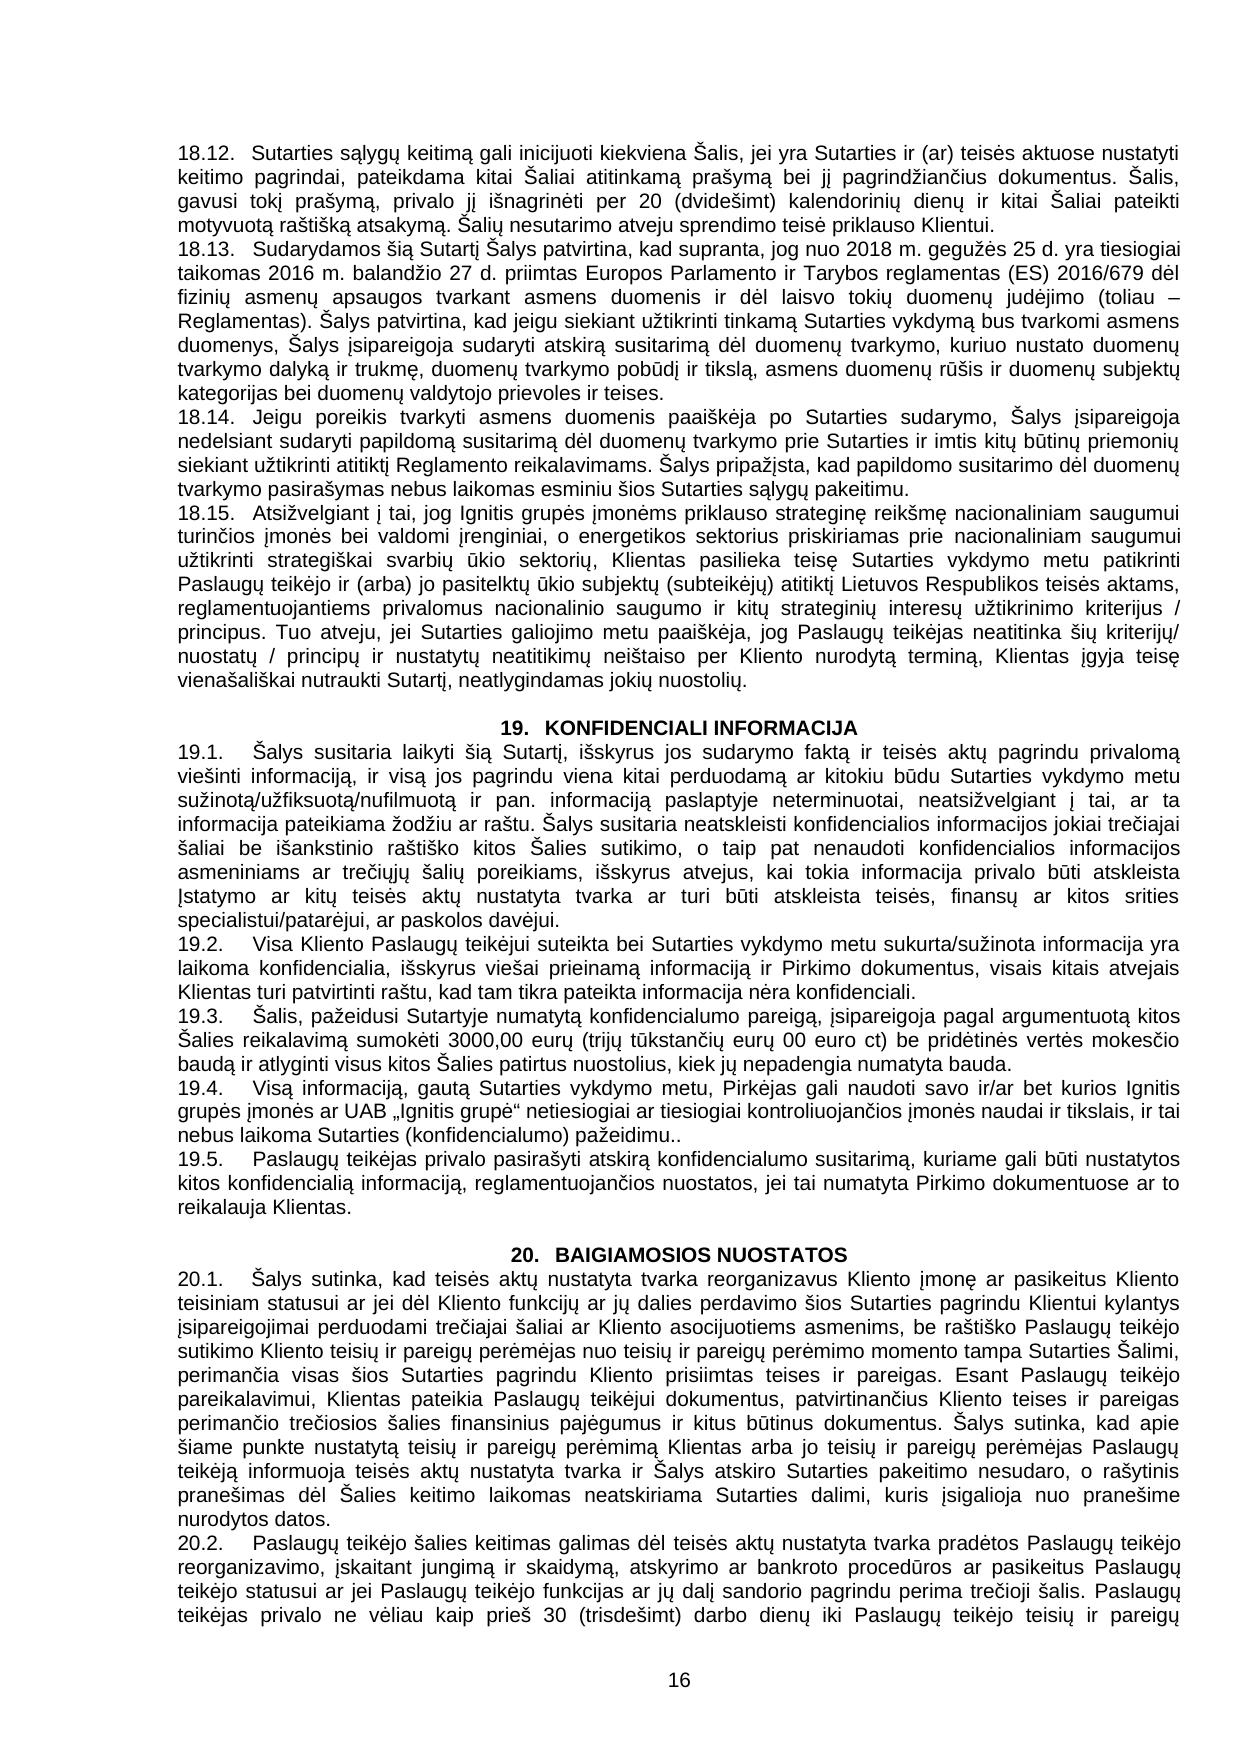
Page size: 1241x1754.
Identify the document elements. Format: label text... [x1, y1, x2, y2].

list Sutarties sąlygų keitimą gali inicijuoti kiekviena Šalis, jei yra Sutarties ir (ar) teisės aktuose nustatyti keitimo pagrindai, pateikdama kitai Šaliai atitinkamą prašymą bei jį pagrindžiančius dokumentus. Šalis, gavusi tokį prašymą, privalo jį išnagrinėti per 20 (dvidešimt) kalendorinių dienų ir kitai Šaliai pateikti motyvuotą raštišką atsakymą. Šalių nesutarimo atveju sprendimo teisė priklauso Klientui. [177, 141, 1181, 237]
list Sudarydamos šią Sutartį Šalys patvirtina, kad supranta, jog nuo 2018 m. gegužės 25 d. yra tiesiogiai taikomas 2016 m. balandžio 27 d. priimtas Europos Parlamento ir Tarybos reglamentas (ES) 2016/679 dėl fizinių asmenų apsaugos tvarkant asmens duomenis ir dėl laisvo tokių duomenų judėjimo (toliau – Reglamentas). Šalys patvirtina, kad jeigu siekiant užtikrinti tinkamą Sutarties vykdymą bus tvarkomi asmens duomenys, Šalys įsipareigoja sudaryti atskirą susitarimą dėl duomenų tvarkymo, kuriuo nustato duomenų tvarkymo dalyką ir trukmę, duomenų tvarkymo pobūdį ir tikslą, asmens duomenų rūšis ir duomenų subjektų kategorijas bei duomenų valdytojo prievoles ir teises. [177, 237, 1181, 404]
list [177, 1531, 1181, 1626]
list Visa Kliento Paslaugų teikėjui suteikta bei Sutarties vykdymo metu sukurta/sužinota informacija yra laikoma konfidencialia, išskyrus viešai prieinamą informaciją ir Pirkimo dokumentus, visais kitais atvejais Klientas turi patvirtinti raštu, kad tam tikra pateikta informacija nėra konfidenciali. [177, 932, 1181, 1003]
list Visą informaciją, gautą Sutarties vykdymo metu, Pirkėjas gali naudoti savo ir/ar bet kurios Ignitis grupės įmonės ar UAB „Ignitis grupė“ netiesiogiai ar tiesiogiai kontroliuojančios įmonės naudai ir tikslais, ir tai nebus laikoma Sutarties (konfidencialumo) pažeidimu.. [177, 1075, 1181, 1147]
subtitle Konfidenciali informacija [177, 716, 1181, 740]
subtitle BAIGIAMOSIOS NUOSTATOS [177, 1243, 1181, 1267]
list Šalis, pažeidusi Sutartyje numatytą konfidencialumo pareigą, įsipareigoja pagal argumentuotą kitos Šalies reikalavimą sumokėti 3000,00 eurų (trijų tūkstančių eurų 00 euro ct) be pridėtinės vertės mokesčio baudą ir atlyginti visus kitos Šalies patirtus nuostolius, kiek jų nepadengia numatyta bauda. [177, 1003, 1181, 1075]
list Paslaugų teikėjas privalo pasirašyti atskirą konfidencialumo susitarimą, kuriame gali būti nustatytos kitos konfidencialią informaciją, reglamentuojančios nuostatos, jei tai numatyta Pirkimo dokumentuose ar to reikalauja Klientas. [177, 1147, 1181, 1219]
list Šalys susitaria laikyti šią Sutartį, išskyrus jos sudarymo faktą ir teisės aktų pagrindu privalomą viešinti informaciją, ir visą jos pagrindu viena kitai perduodamą ar kitokiu būdu Sutarties vykdymo metu sužinotą/užfiksuotą/nufilmuotą ir pan. informaciją paslaptyje neterminuotai, neatsižvelgiant į tai, ar ta informacija pateikiama žodžiu ar raštu. Šalys susitaria neatskleisti konfidencialios informacijos jokiai trečiajai šaliai be išankstinio raštiško kitos Šalies sutikimo, o taip pat nenaudoti konfidencialios informacijos asmeniniams ar trečiųjų šalių poreikiams, išskyrus atvejus, kai tokia informacija privalo būti atskleista Įstatymo ar kitų teisės aktų nustatyta tvarka ar turi būti atskleista teisės, finansų ar kitos srities specialistui/patarėjui, ar paskolos davėjui. [177, 740, 1181, 932]
list Atsižvelgiant į tai, jog Ignitis grupės įmonėms priklauso strateginę reikšmę nacionaliniam saugumui turinčios įmonės bei valdomi įrenginiai, o energetikos sektorius priskiriamas prie nacionaliniam saugumui užtikrinti strategiškai svarbių ūkio sektorių, Klientas pasilieka teisę Sutarties vykdymo metu patikrinti Paslaugų teikėjo ir (arba) jo pasitelktų ūkio subjektų (subteikėjų) atitiktį Lietuvos Respublikos teisės aktams, reglamentuojantiems privalomus nacionalinio saugumo ir kitų strateginių interesų užtikrinimo kriterijus / principus. Tuo atveju, jei Sutarties galiojimo metu paaiškėja, jog Paslaugų teikėjas neatitinka šių kriterijų/ nuostatų / principų ir nustatytų neatitikimų neištaiso per Kliento nurodytą terminą, Klientas įgyja teisę vienašališkai nutraukti Sutartį, neatlygindamas jokių nuostolių. [177, 500, 1181, 692]
list Šalys sutinka, kad teisės aktų nustatyta tvarka reorganizavus Kliento įmonę ar pasikeitus Kliento teisiniam statusui ar jei dėl Kliento funkcijų ar jų dalies perdavimo šios Sutarties pagrindu Klientui kylantys įsipareigojimai perduodami trečiajai šaliai ar Kliento asocijuotiems asmenims, be raštiško Paslaugų teikėjo sutikimo Kliento teisių ir pareigų perėmėjas nuo teisių ir pareigų perėmimo momento tampa Sutarties Šalimi, perimančia visas šios Sutarties pagrindu Kliento prisiimtas teises ir pareigas. Esant Paslaugų teikėjo pareikalavimui, Klientas pateikia Paslaugų teikėjui dokumentus, patvirtinančius Kliento teises ir pareigas perimančio trečiosios šalies finansinius pajėgumus ir kitus būtinus dokumentus. Šalys sutinka, kad apie šiame punkte nustatytą teisių ir pareigų perėmimą Klientas arba jo teisių ir pareigų perėmėjas Paslaugų teikėją informuoja teisės aktų nustatyta tvarka ir Šalys atskiro Sutarties pakeitimo nesudaro, o rašytinis pranešimas dėl Šalies keitimo laikomas neatskiriama Sutarties dalimi, kuris įsigalioja nuo pranešime nurodytos datos. [177, 1267, 1181, 1531]
list Jeigu poreikis tvarkyti asmens duomenis paaiškėja po Sutarties sudarymo, Šalys įsipareigoja nedelsiant sudaryti papildomą susitarimą dėl duomenų tvarkymo prie Sutarties ir imtis kitų būtinų priemonių siekiant užtikrinti atitiktį Reglamento reikalavimams. Šalys pripažįsta, kad papildomo susitarimo dėl duomenų tvarkymo pasirašymas nebus laikomas esminiu šios Sutarties sąlygų pakeitimu. [177, 404, 1181, 500]
